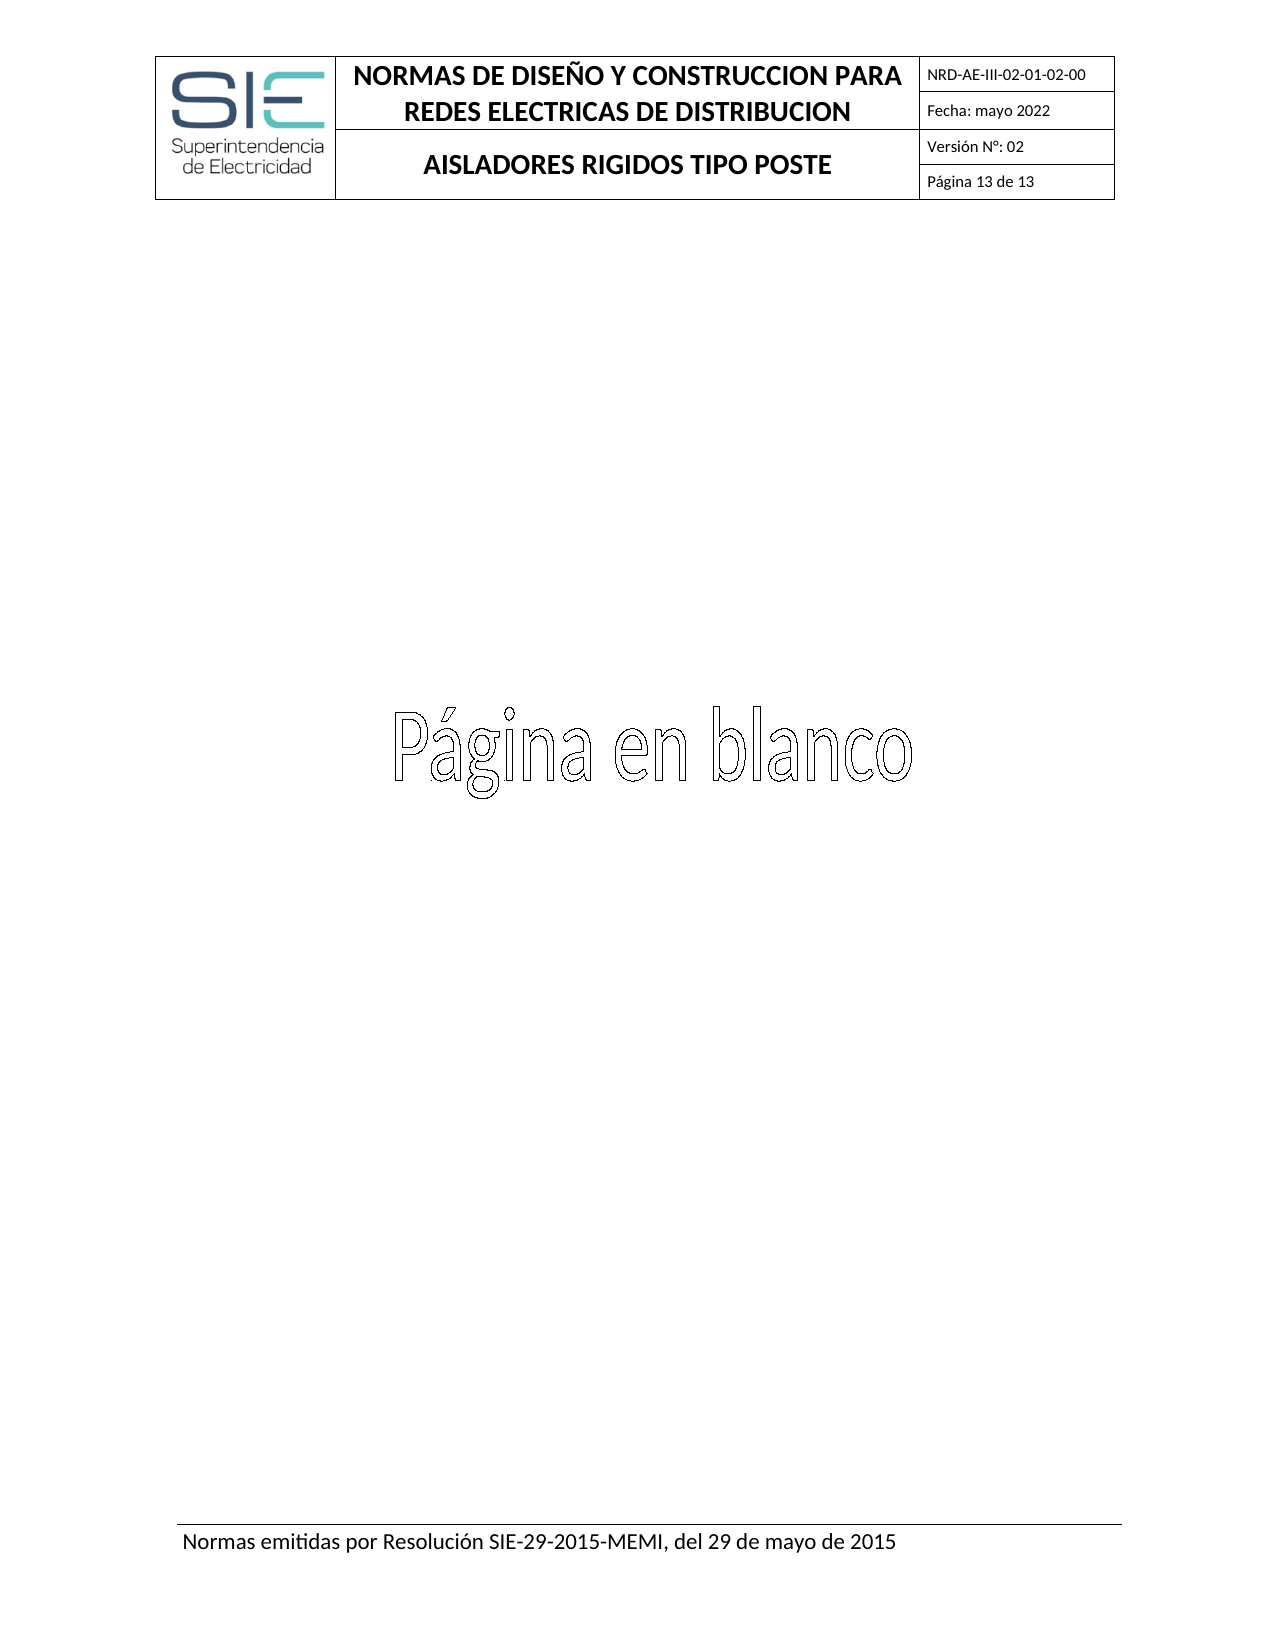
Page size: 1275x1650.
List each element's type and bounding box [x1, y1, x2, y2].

picture [165, 57, 331, 178]
